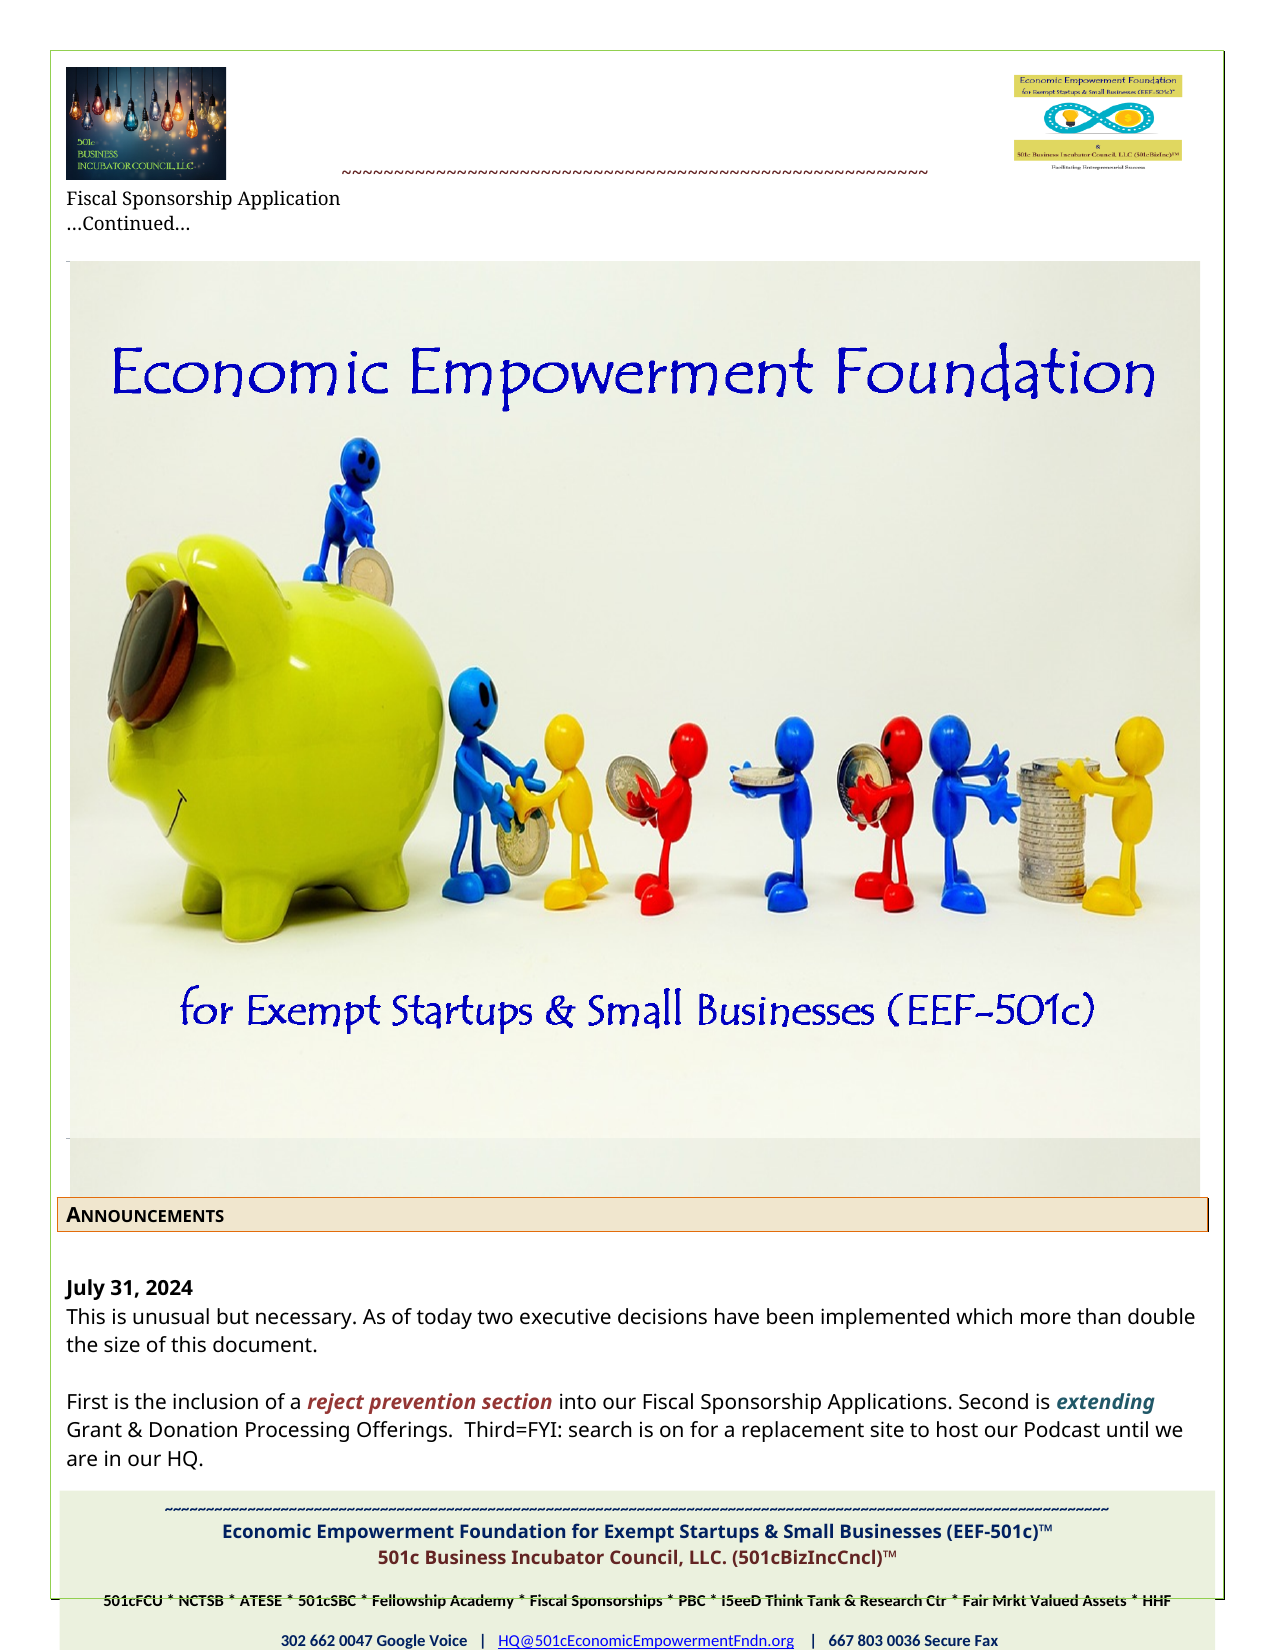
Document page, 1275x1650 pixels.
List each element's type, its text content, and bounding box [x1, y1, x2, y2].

picture [66, 67, 227, 180]
text This is unusual but necessary. As of today two executive decisions have been implemented which more than double the size of this document. [66, 1302, 1199, 1359]
text July 31, 2024 [66, 1273, 1199, 1302]
subtitle Announcements [58, 1198, 1207, 1231]
picture [1005, 66, 1191, 180]
picture [66, 261, 1201, 1197]
text First is the inclusion of a reject prevention section into our Fiscal Sponsorship Applications. Second is extending Grant & Donation Processing Offerings. Third=FYI: search is on for a replacement site to host our Podcast until we are in our HQ. [66, 1387, 1199, 1472]
